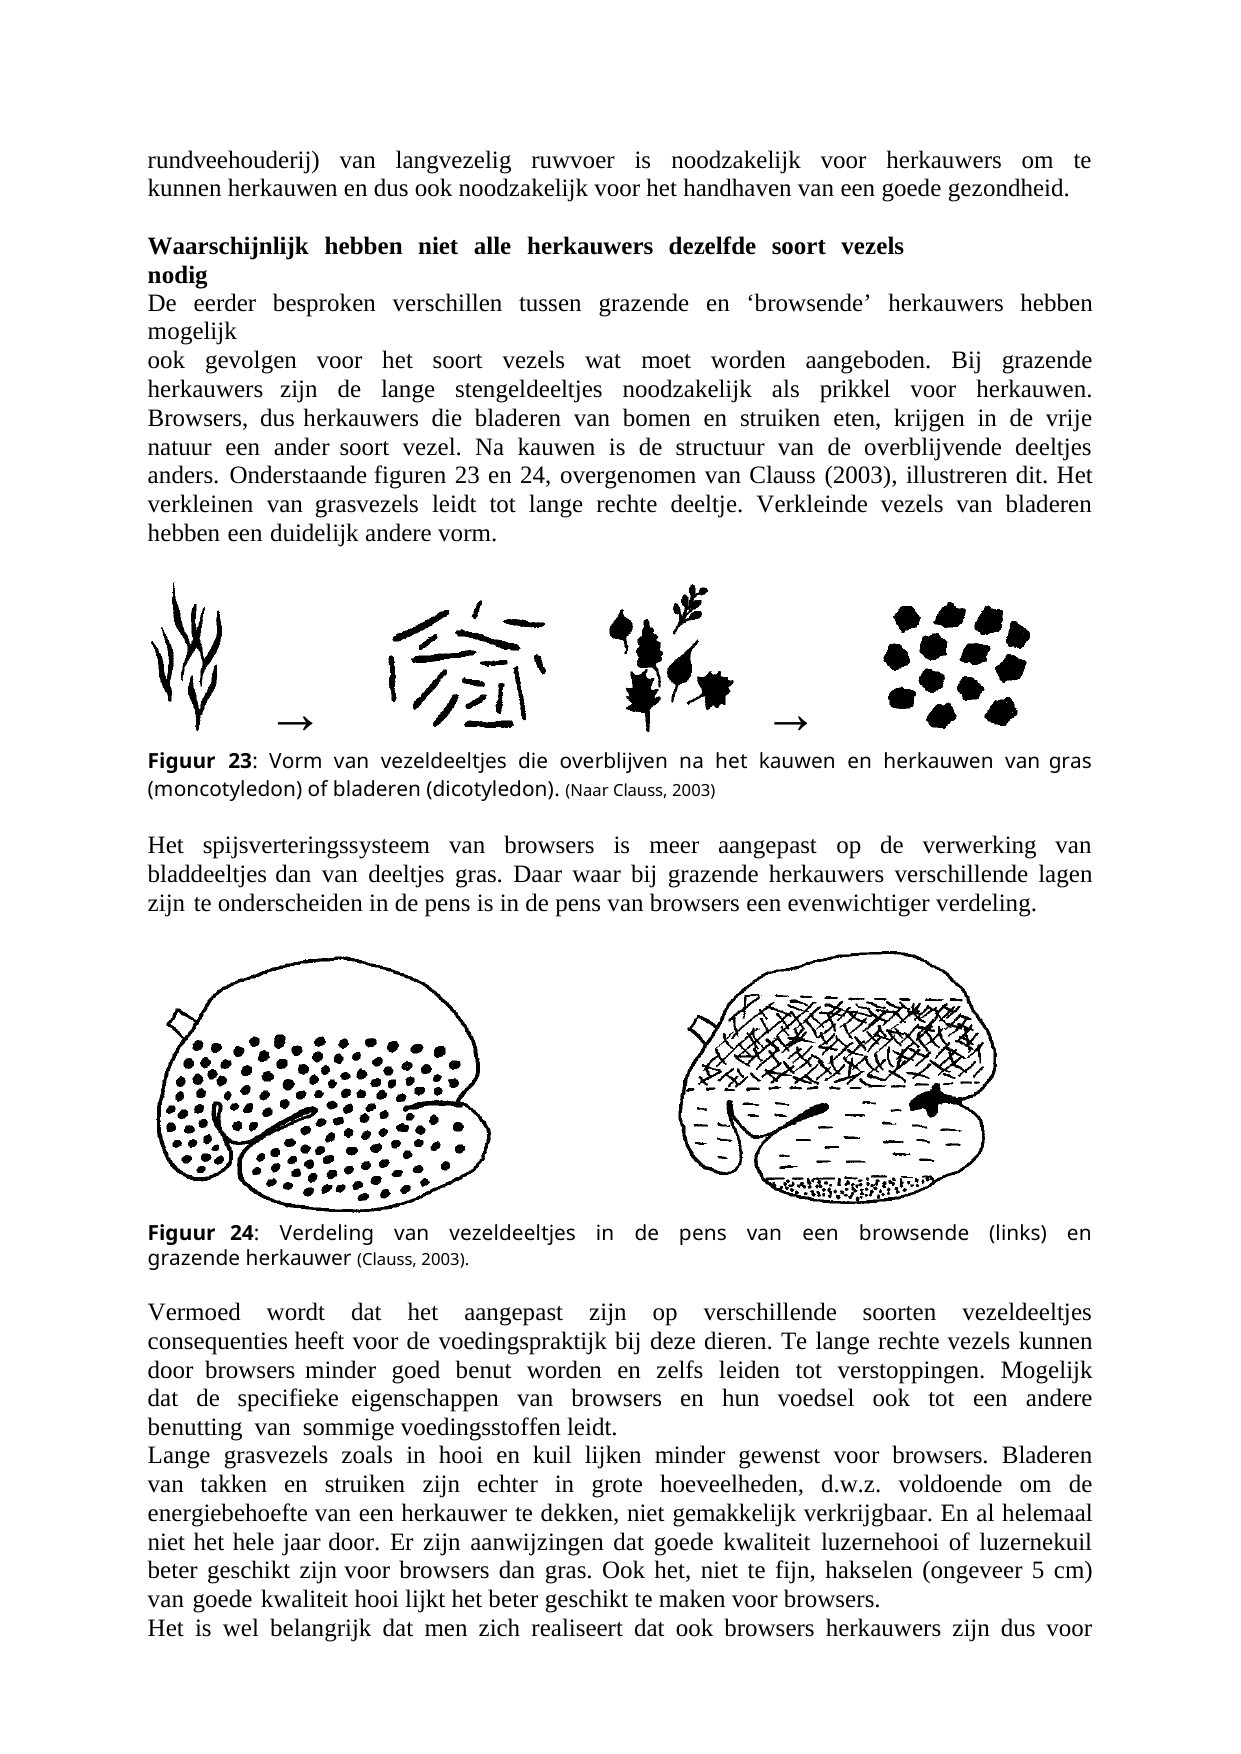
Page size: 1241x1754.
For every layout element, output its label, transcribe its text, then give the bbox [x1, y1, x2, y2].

text Figuur 23: Vorm van vezeldeeltjes die overblijven na het kauwen en herkauwen van gras (moncotyledon) of bladeren (dicotyledon). (Naar Clauss, 2003) [147, 746, 1091, 803]
picture [147, 946, 497, 1220]
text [147, 1613, 1092, 1642]
picture [147, 576, 225, 734]
picture [877, 590, 1036, 734]
picture [380, 589, 554, 734]
text Het spijsverteringssysteem van browsers is meer aangepast op de verwerking van bladdeeltjes dan van deeltjes gras. Daar waar bij grazende herkauwers verschillende lagen zijn te onderscheiden in de pens is in de pens van browsers een evenwichtiger verdeling. [147, 831, 1092, 917]
text De eerder besproken verschillen tussen grazende en ‘browsende’ herkauwers hebben mogelijk [147, 289, 1093, 345]
text Vermoed wordt dat het aangepast zijn op verschillende soorten vezeldeeltjes consequenties heeft voor de voedingspraktijk bij deze dieren. Te lange rechte vezels kunnen door browsers minder goed benut worden en zelfs leiden tot verstoppingen. Mogelijk dat de specifieke eigenschappen van browsers en hun voedsel ook tot een andere benutting van sommige voedingsstoffen leidt. [147, 1298, 1092, 1441]
picture [672, 946, 1004, 1212]
subtitle Waarschijnlijk hebben niet alle herkauwers dezelfde soort vezels nodig [147, 231, 904, 289]
picture [607, 582, 736, 734]
text ook gevolgen voor het soort vezels wat moet worden aangeboden. Bij grazende herkauwers zijn de lange stengeldeeltjes noodzakelijk als prikkel voor herkauwen. Browsers, dus herkauwers die bladeren van bomen en struiken eten, krijgen in de vrije natuur een ander soort vezel. Na kauwen is de structuur van de overblijvende deeltjes anders. Onderstaande figuren 23 en 24, overgenomen van Clauss (2003), illustreren dit. Het verkleinen van grasvezels leidt tot lange rechte deeltje. Verkleinde vezels van bladeren hebben een duidelijk andere vorm. [147, 345, 1092, 547]
text Figuur 24: Verdeling van vezeldeeltjes in de pens van een browsende (links) en grazende herkauwer (Clauss, 2003). [147, 1220, 1092, 1271]
text Lange grasvezels zoals in hooi en kuil lijken minder gewenst voor browsers. Bladeren van takken en struiken zijn echter in grote hoeveelheden, d.w.z. voldoende om de energiebehoefte van een herkauwer te dekken, niet gemakkelijk verkrijgbaar. En al helemaal niet het hele jaar door. Er zijn aanwijzingen dat goede kwaliteit luzernehooi of luzernekuil beter geschikt zijn voor browsers dan gras. Ook het, niet te fijn, hakselen (ongeveer 5 cm) van goede kwaliteit hooi lijkt het beter geschikt te maken voor browsers. [147, 1441, 1092, 1613]
text rundveehouderij) van langvezelig ruwvoer is noodzakelijk voor herkauwers om te kunnen herkauwen en dus ook noodzakelijk voor het handhaven van een goede gezondheid. [147, 145, 1092, 202]
